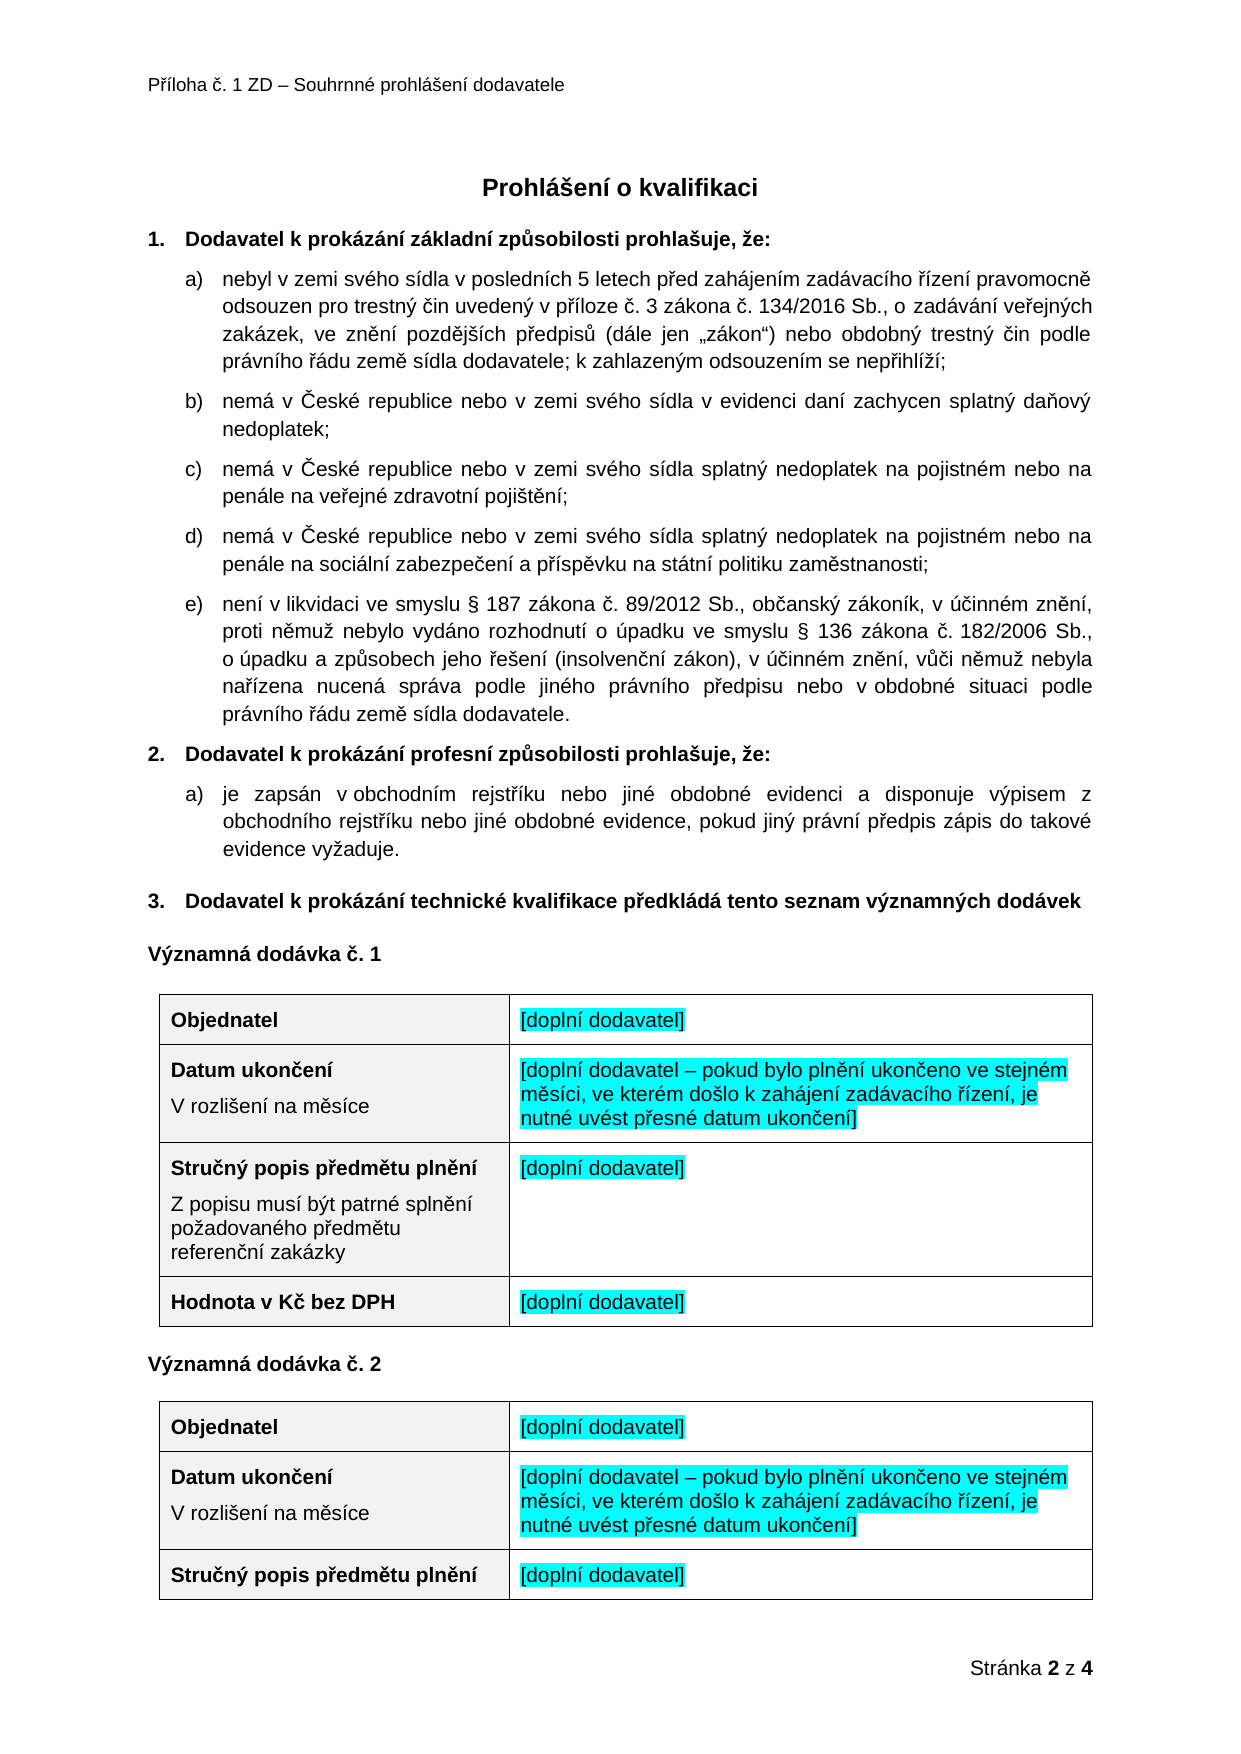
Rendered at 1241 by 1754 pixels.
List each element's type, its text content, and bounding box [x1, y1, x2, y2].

table_cell [doplní dodavatel] [510, 1550, 1092, 1599]
table_cell [doplní dodavatel] [510, 1143, 1092, 1276]
list Dodavatel k prokázání profesní způsobilosti prohlašuje, že: [148, 741, 1093, 765]
table_cell Hodnota v Kč bez DPH [160, 1277, 509, 1326]
table_header Objednatel [160, 1402, 509, 1451]
table_cell [doplní dodavatel – pokud bylo plnění ukončeno ve stejném měsíci, ve kterém došlo k zahájení zadávacího řízení, je nutné uvést přesné datum ukončení] [510, 1452, 1092, 1549]
table_cell [doplní dodavatel – pokud bylo plnění ukončeno ve stejném měsíci, ve kterém došlo k zahájení zadávacího řízení, je nutné uvést přesné datum ukončení] [510, 1045, 1092, 1142]
list nemá v České republice nebo v zemi svého sídla splatný nedoplatek na pojistném nebo na penále na veřejné zdravotní pojištění; [185, 456, 1093, 508]
table_cell Datum ukončení V rozlišení na měsíce [160, 1452, 509, 1549]
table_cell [160, 1550, 509, 1599]
table_cell Stručný popis předmětu plnění Z popisu musí být patrné splnění požadovaného předmětu referenční zakázky [160, 1143, 509, 1276]
text Významná dodávka č. 2 [148, 1352, 1093, 1376]
table_cell Datum ukončení V rozlišení na měsíce [160, 1045, 509, 1142]
list nemá v České republice nebo v zemi svého sídla splatný nedoplatek na pojistném nebo na penále na sociální zabezpečení a příspěvku na státní politiku zaměstnanosti; [185, 524, 1093, 575]
table_header [doplní dodavatel] [510, 1402, 1092, 1451]
text Prohlášení o kvalifikaci [148, 173, 1093, 201]
text Významná dodávka č. 1 [148, 941, 1093, 965]
list je zapsán v obchodním rejstříku nebo jiné obdobné evidenci a disponuje výpisem z obchodního rejstříku nebo jiné obdobné evidence, pokud jiný právní předpis zápis do takové evidence vyžaduje. [185, 781, 1093, 860]
table_cell [doplní dodavatel] [510, 1277, 1092, 1326]
list Dodavatel k prokázání technické kvalifikace předkládá tento seznam významných dodávek [148, 889, 1093, 913]
table_header Objednatel [160, 995, 509, 1044]
list nemá v České republice nebo v zemi svého sídla v evidenci daní zachycen splatný daňový nedoplatek; [185, 389, 1093, 440]
list nebyl v zemi svého sídla v posledních 5 letech před zahájením zadávacího řízení pravomocně odsouzen pro trestný čin uvedený v příloze č. 3 zákona č. 134/2016 Sb., o zadávání veřejných zakázek, ve znění pozdějších předpisů (dále jen „zákon“) nebo obdobný trestný čin podle právního řádu země sídla dodavatele; k zahlazeným odsouzením se nepřihlíží; [185, 266, 1093, 373]
table_header [doplní dodavatel] [510, 995, 1092, 1044]
list Dodavatel k prokázání základní způsobilosti prohlašuje, že: [148, 226, 1093, 250]
list není v likvidaci ve smyslu § 187 zákona č. 89/2012 Sb., občanský zákoník, v účinném znění, proti němuž nebylo vydáno rozhodnutí o úpadku ve smyslu § 136 zákona č. 182/2006 Sb., o úpadku a způsobech jeho řešení (insolvenční zákon), v účinném znění, vůči němuž nebyla nařízena nucená správa podle jiného právního předpisu nebo v obdobné situaci podle právního řádu země sídla dodavatele. [185, 591, 1093, 725]
